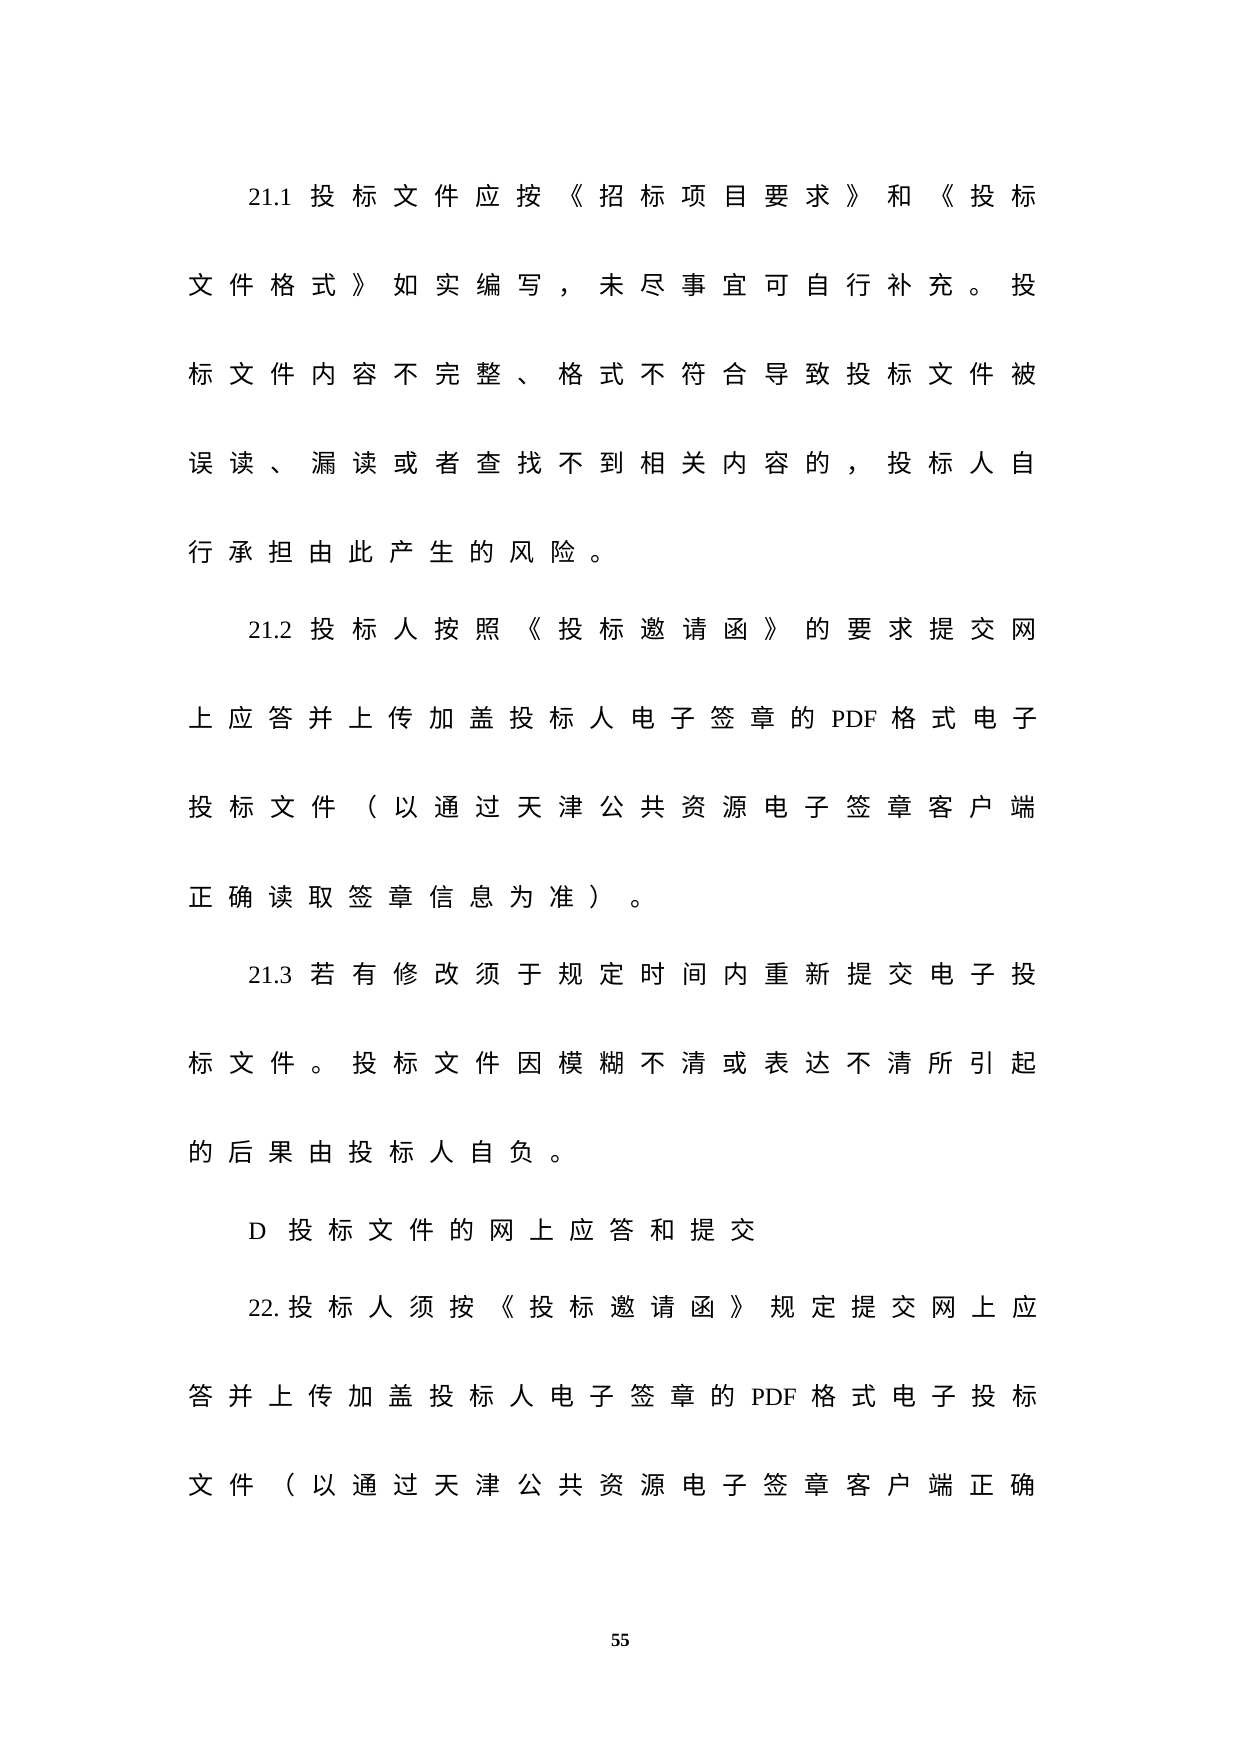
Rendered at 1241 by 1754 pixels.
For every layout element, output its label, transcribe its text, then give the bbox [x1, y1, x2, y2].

text 21.1 投标文件应按《招标项目要求》和《投标文件格式》如实编写，未尽事宜可自行补充。投标文件内容不完整、格式不符合导致投标文件被误读、漏读或者查找不到相关内容的，投标人自行承担由此产生的风险。 [188, 164, 1052, 580]
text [188, 1276, 1052, 1513]
text 21.2 投标人按照《投标邀请函》的要求提交网上应答并上传加盖投标人电子签章的PDF格式电子投标文件（以通过天津公共资源电子签章客户端正确读取签章信息为准）。 [188, 598, 1052, 925]
text D 投标文件的网上应答和提交 [188, 1198, 1052, 1258]
text 21.3 若有修改须于规定时间内重新提交电子投标文件。投标文件因模糊不清或表达不清所引起的后果由投标人自负。 [188, 943, 1052, 1180]
